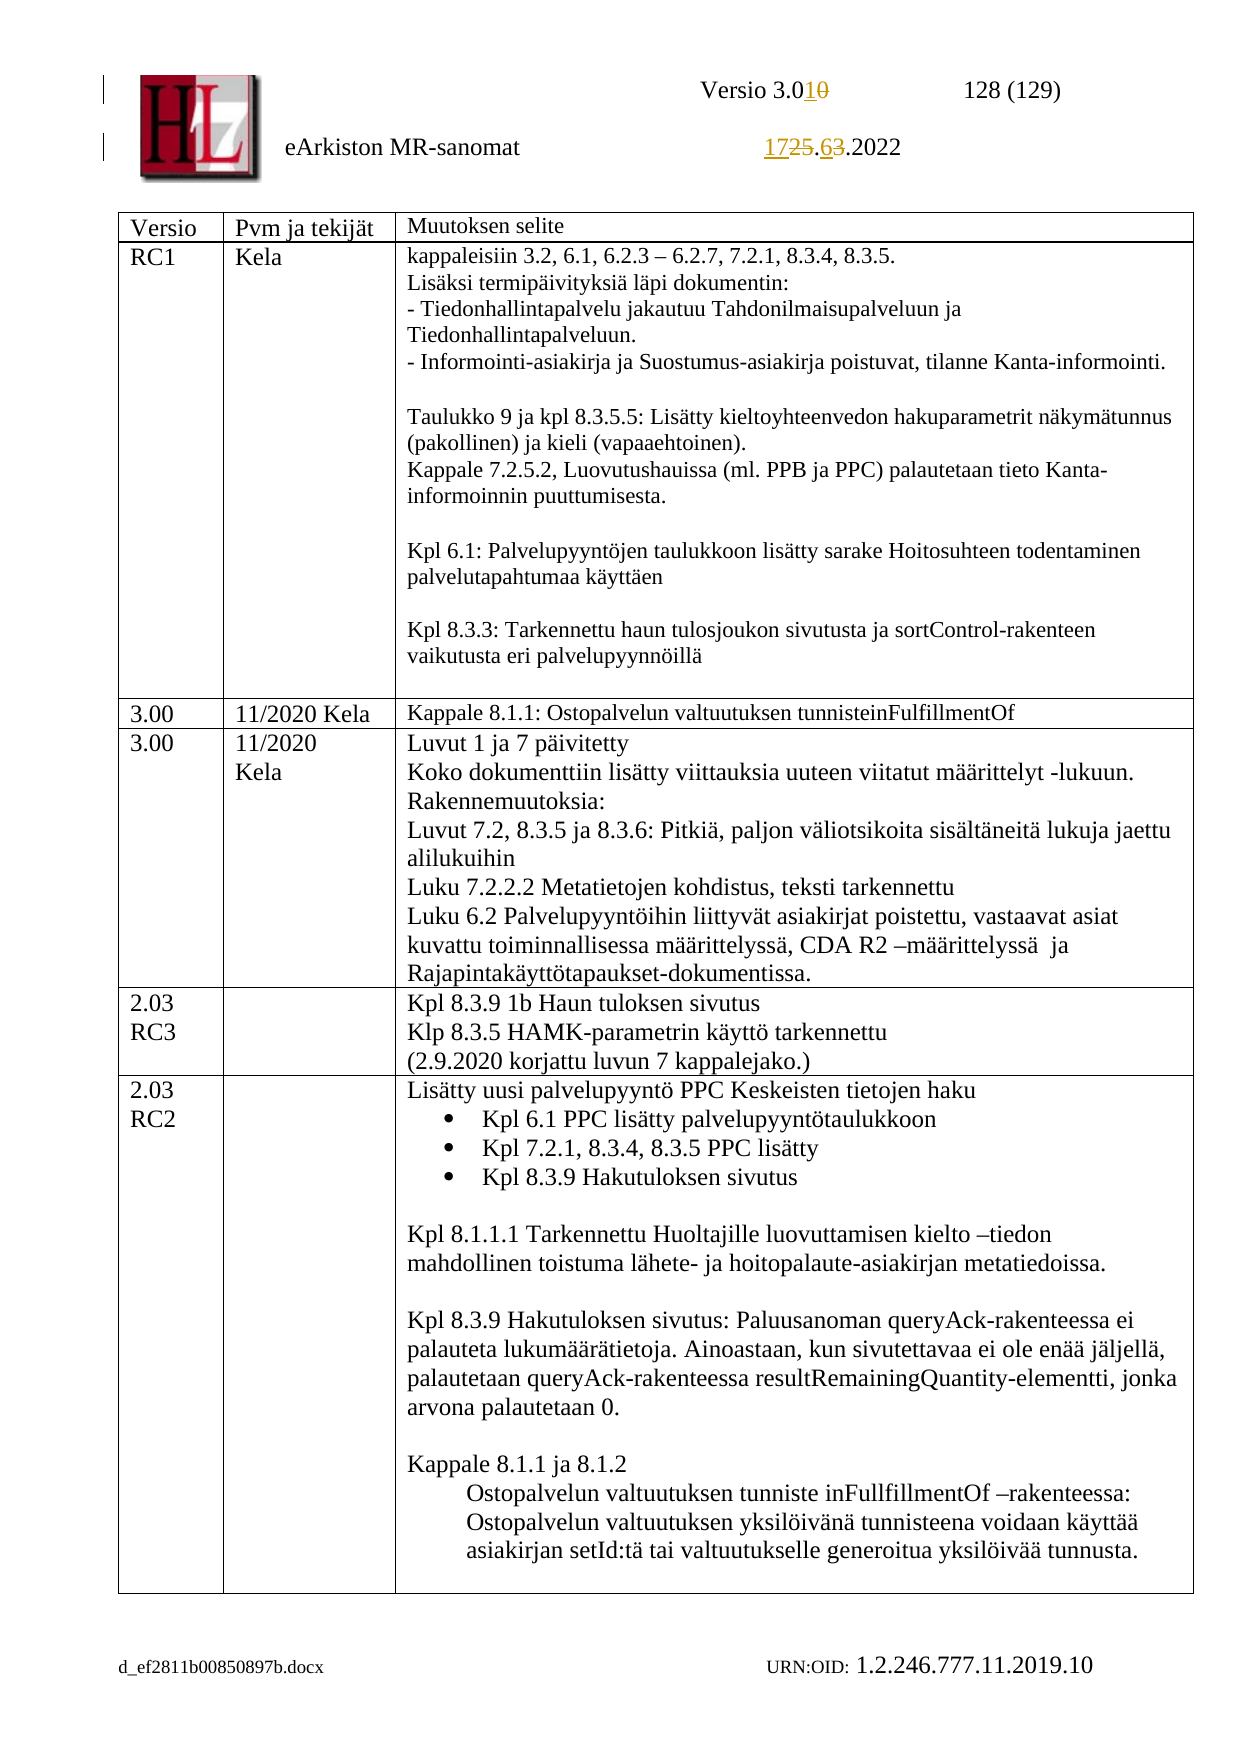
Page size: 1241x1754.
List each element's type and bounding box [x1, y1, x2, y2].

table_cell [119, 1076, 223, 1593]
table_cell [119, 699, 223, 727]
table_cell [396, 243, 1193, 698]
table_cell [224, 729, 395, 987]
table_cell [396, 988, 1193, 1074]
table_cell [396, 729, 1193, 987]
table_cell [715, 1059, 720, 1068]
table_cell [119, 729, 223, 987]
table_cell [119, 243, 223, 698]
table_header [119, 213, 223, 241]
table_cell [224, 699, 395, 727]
picture [140, 75, 263, 183]
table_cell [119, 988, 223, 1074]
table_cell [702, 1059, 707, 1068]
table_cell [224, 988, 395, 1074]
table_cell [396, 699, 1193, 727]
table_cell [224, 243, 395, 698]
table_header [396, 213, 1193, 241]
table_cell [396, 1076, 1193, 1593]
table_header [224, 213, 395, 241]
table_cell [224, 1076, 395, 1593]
